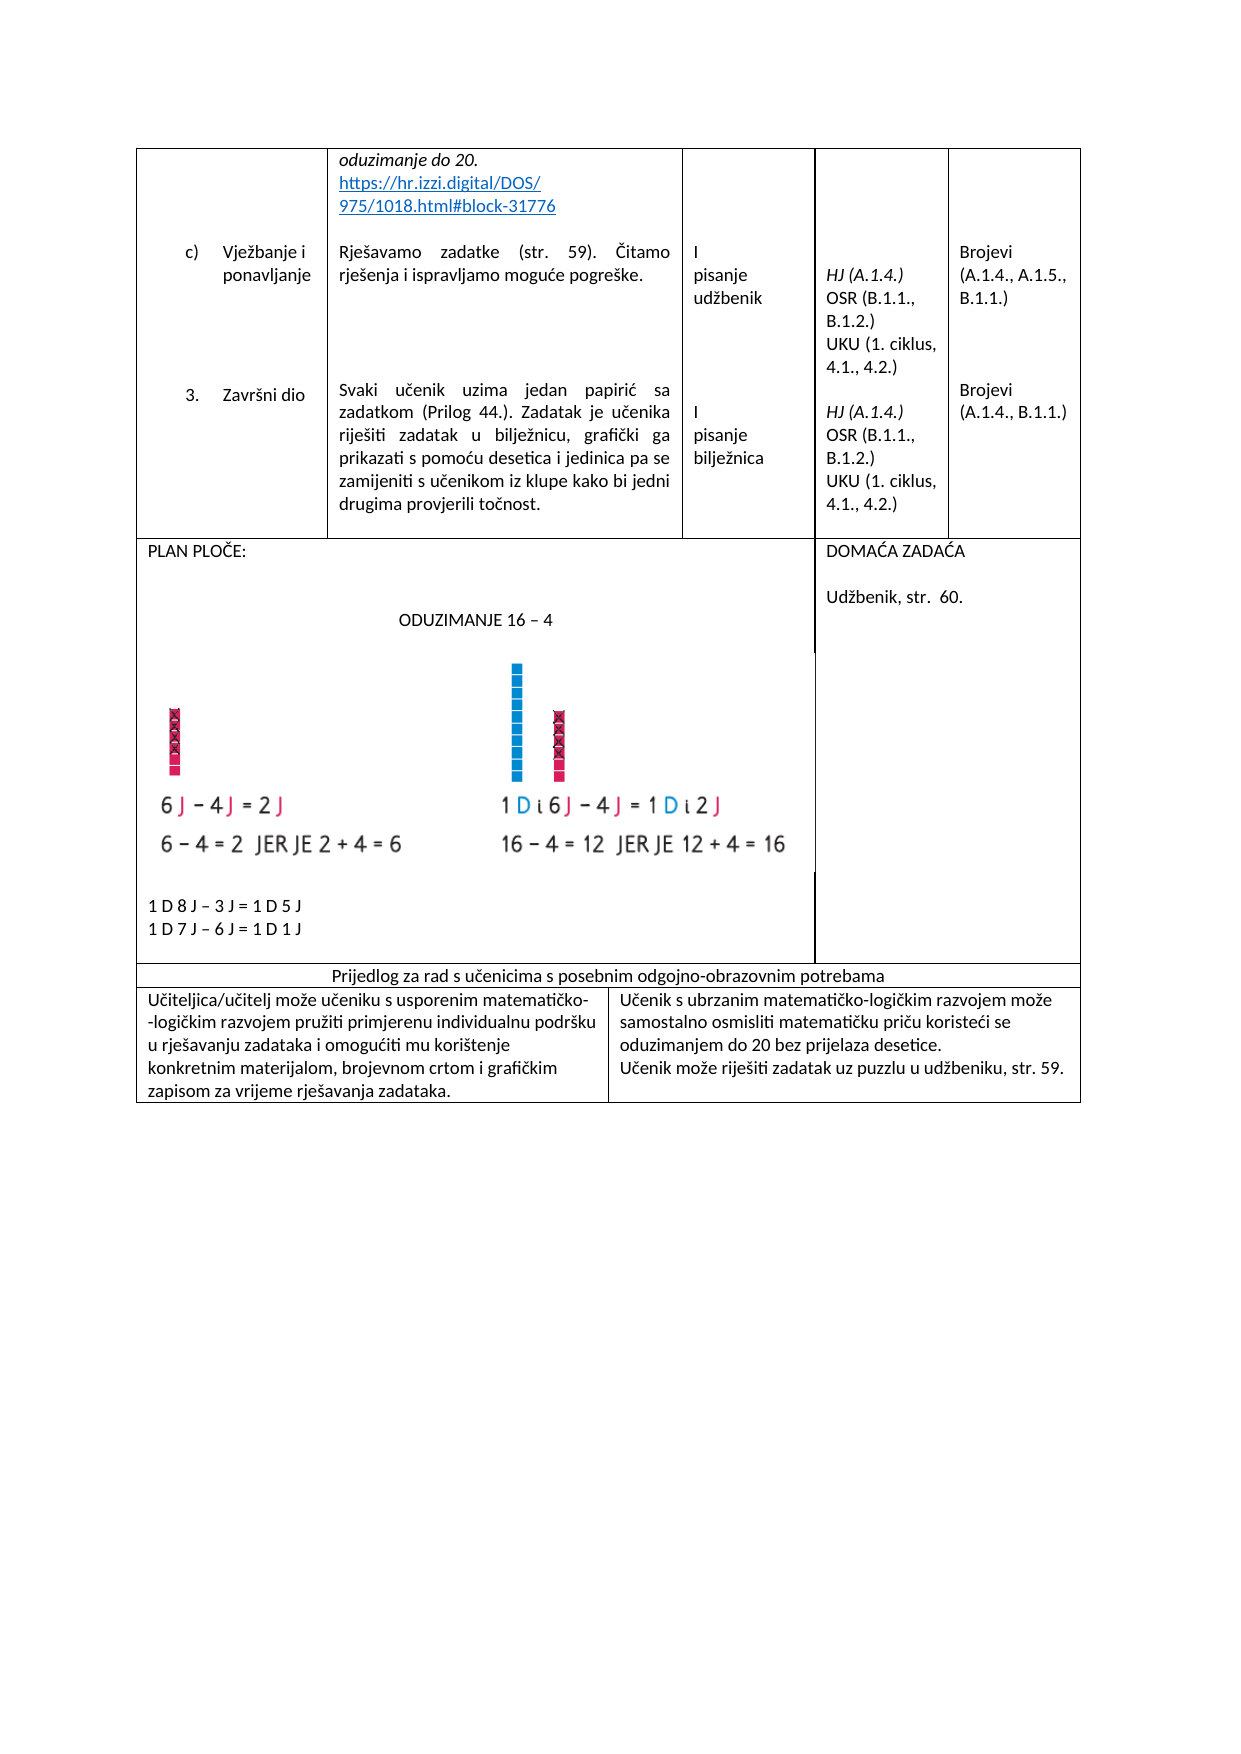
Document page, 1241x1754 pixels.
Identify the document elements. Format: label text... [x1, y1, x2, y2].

picture [147, 653, 816, 872]
table_cell Prijedlog za rad s učenicima s posebnim odgojno-obrazovnim potrebama [137, 964, 1080, 987]
table_cell Učenik s ubrzanim matematičko-logičkim razvojem može samostalno osmisliti matematičku priču koristeći se oduzimanjem do 20 bez prijelaza desetice. Učenik može riješiti zadatak uz puzzlu u udžbeniku, str. 59. [609, 988, 1080, 1102]
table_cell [137, 149, 327, 538]
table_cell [683, 149, 814, 538]
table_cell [949, 149, 1080, 538]
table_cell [328, 149, 682, 538]
table_cell PLAN PLOČE: ODUZIMANJE 16 – 4 1 D 8 J – 3 J = 1 D 5 J 1 D 7 J – 6 J = 1 D 1 J [137, 539, 814, 963]
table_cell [816, 149, 948, 538]
table_cell Učiteljica/učitelj može učeniku s usporenim matematičko- -logičkim razvojem pružiti primjerenu individualnu podršku u rješavanju zadataka i omogućiti mu korištenje konkretnim materijalom, brojevnom crtom i grafičkim zapisom za vrijeme rješavanja zadataka. [137, 988, 608, 1102]
table_cell DOMAĆA ZADAĆA Udžbenik, str. 60. [816, 539, 1080, 963]
